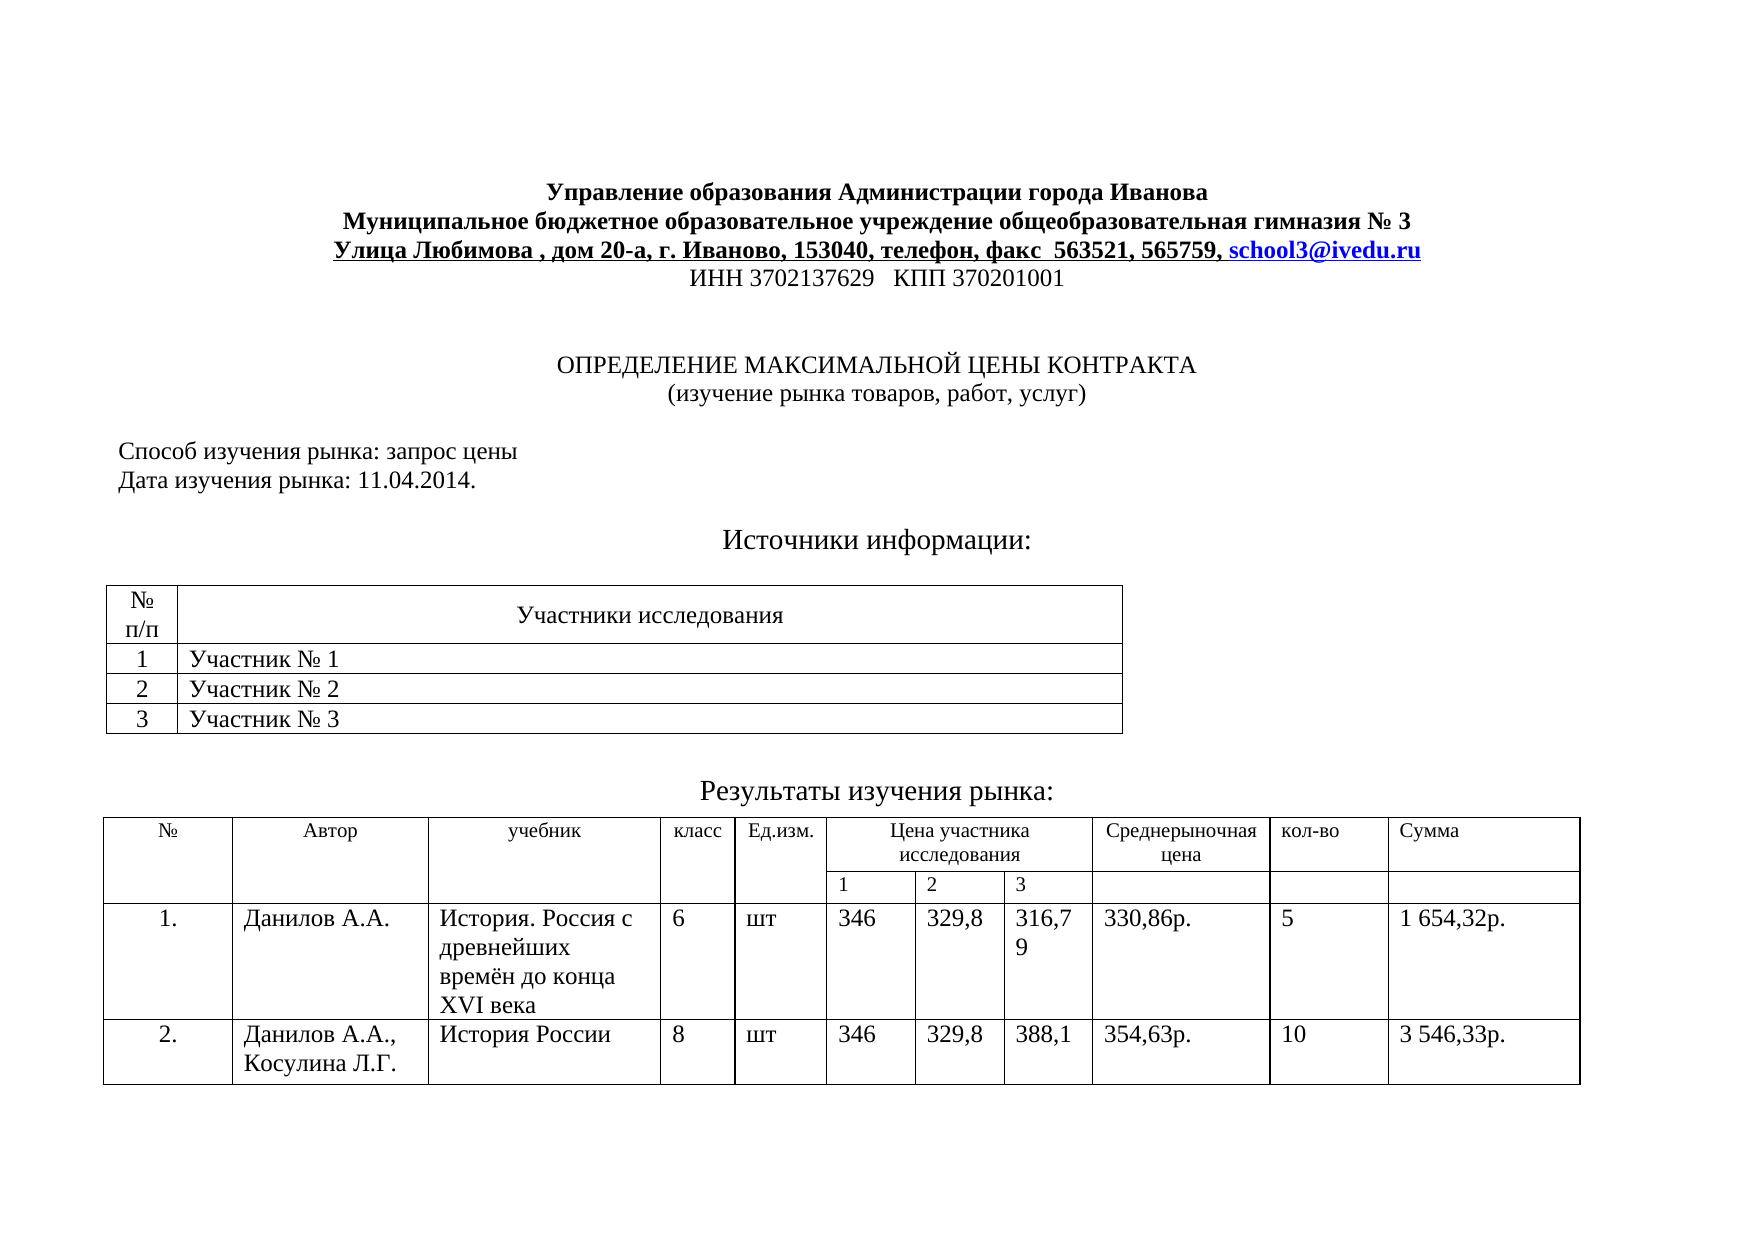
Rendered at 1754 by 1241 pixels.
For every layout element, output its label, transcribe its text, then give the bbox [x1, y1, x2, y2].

table_cell 316,79 [1005, 904, 1092, 1018]
table_cell 3 [107, 704, 177, 732]
table_cell 1 [107, 644, 177, 673]
text (изучение рынка товаров, работ, услуг) [118, 378, 1636, 407]
table_cell 330,86р. [1093, 904, 1269, 1018]
table_cell Участник № 3 [178, 704, 1122, 732]
table_cell Данилов А.А., Косулина Л.Г. [233, 1020, 428, 1084]
table_header № [104, 818, 232, 902]
table_header класс [661, 818, 734, 902]
table_cell 3 546,33р. [1389, 1020, 1579, 1084]
table_cell 10 [1271, 1020, 1388, 1084]
table_header учебник [429, 818, 660, 902]
table_header Сумма [1389, 818, 1579, 871]
table_cell 3 [1005, 872, 1092, 902]
table_header Ед.изм. [736, 818, 826, 902]
table_cell 388,1 [1005, 1020, 1092, 1084]
table_cell История. Россия с древнейших времён до конца XVI века [429, 904, 660, 1018]
table_cell 2 [107, 674, 177, 703]
table_cell 5 [1271, 904, 1388, 1018]
table_cell Данилов А.А. [233, 904, 428, 1018]
table_header Среднерыночная цена [1093, 818, 1269, 871]
table_cell 346 [827, 1020, 915, 1084]
table_header № п/п [107, 586, 177, 643]
table_cell Участник № 2 [178, 674, 1122, 703]
text Улица Любимова , дом 20-а, г. Иваново, 153040, телефон, факс 563521, 565759, school3@ivedu.ru [118, 235, 1636, 263]
table_cell 1 654,32р. [1389, 904, 1579, 1018]
table_cell История России [429, 1020, 660, 1084]
text Результаты изучения рынка: [118, 773, 1636, 806]
table_cell шт [736, 1020, 826, 1084]
table_cell [1093, 872, 1269, 902]
table_cell 1 [827, 872, 915, 902]
text ОПРЕДЕЛЕНИЕ МАКСИМАЛЬНОЙ ЦЕНЫ КОНТРАКТА [118, 350, 1636, 378]
table_cell 2. [104, 1020, 232, 1084]
text Способ изучения рынка: запрос цены [118, 436, 1636, 465]
table_cell шт [736, 904, 826, 1018]
table_cell Участник № 1 [178, 644, 1122, 673]
table_header Цена участника исследования [827, 818, 1092, 871]
table_cell [1389, 872, 1579, 902]
table_cell 354,63р. [1093, 1020, 1269, 1084]
text Управление образования Администрации города Иванова [118, 177, 1636, 206]
table_cell [1271, 872, 1388, 902]
table_header Участники исследования [178, 586, 1122, 643]
table_cell 1. [104, 904, 232, 1018]
table_cell 6 [661, 904, 734, 1018]
table_header кол-во [1271, 818, 1388, 871]
table_cell 329,8 [916, 1020, 1004, 1084]
text ИНН 3702137629 КПП 370201001 [118, 263, 1636, 292]
table_cell 2 [916, 872, 1004, 902]
text Источники информации: [118, 522, 1636, 556]
text Дата изучения рынка: 11.04.2014. [118, 465, 1636, 493]
table_cell 346 [827, 904, 915, 1018]
table_header Автор [233, 818, 428, 902]
table_cell 8 [661, 1020, 734, 1084]
table_cell 329,8 [916, 904, 1004, 1018]
text Муниципальное бюджетное образовательное учреждение общеобразовательная гимназия № 3 [118, 206, 1636, 235]
